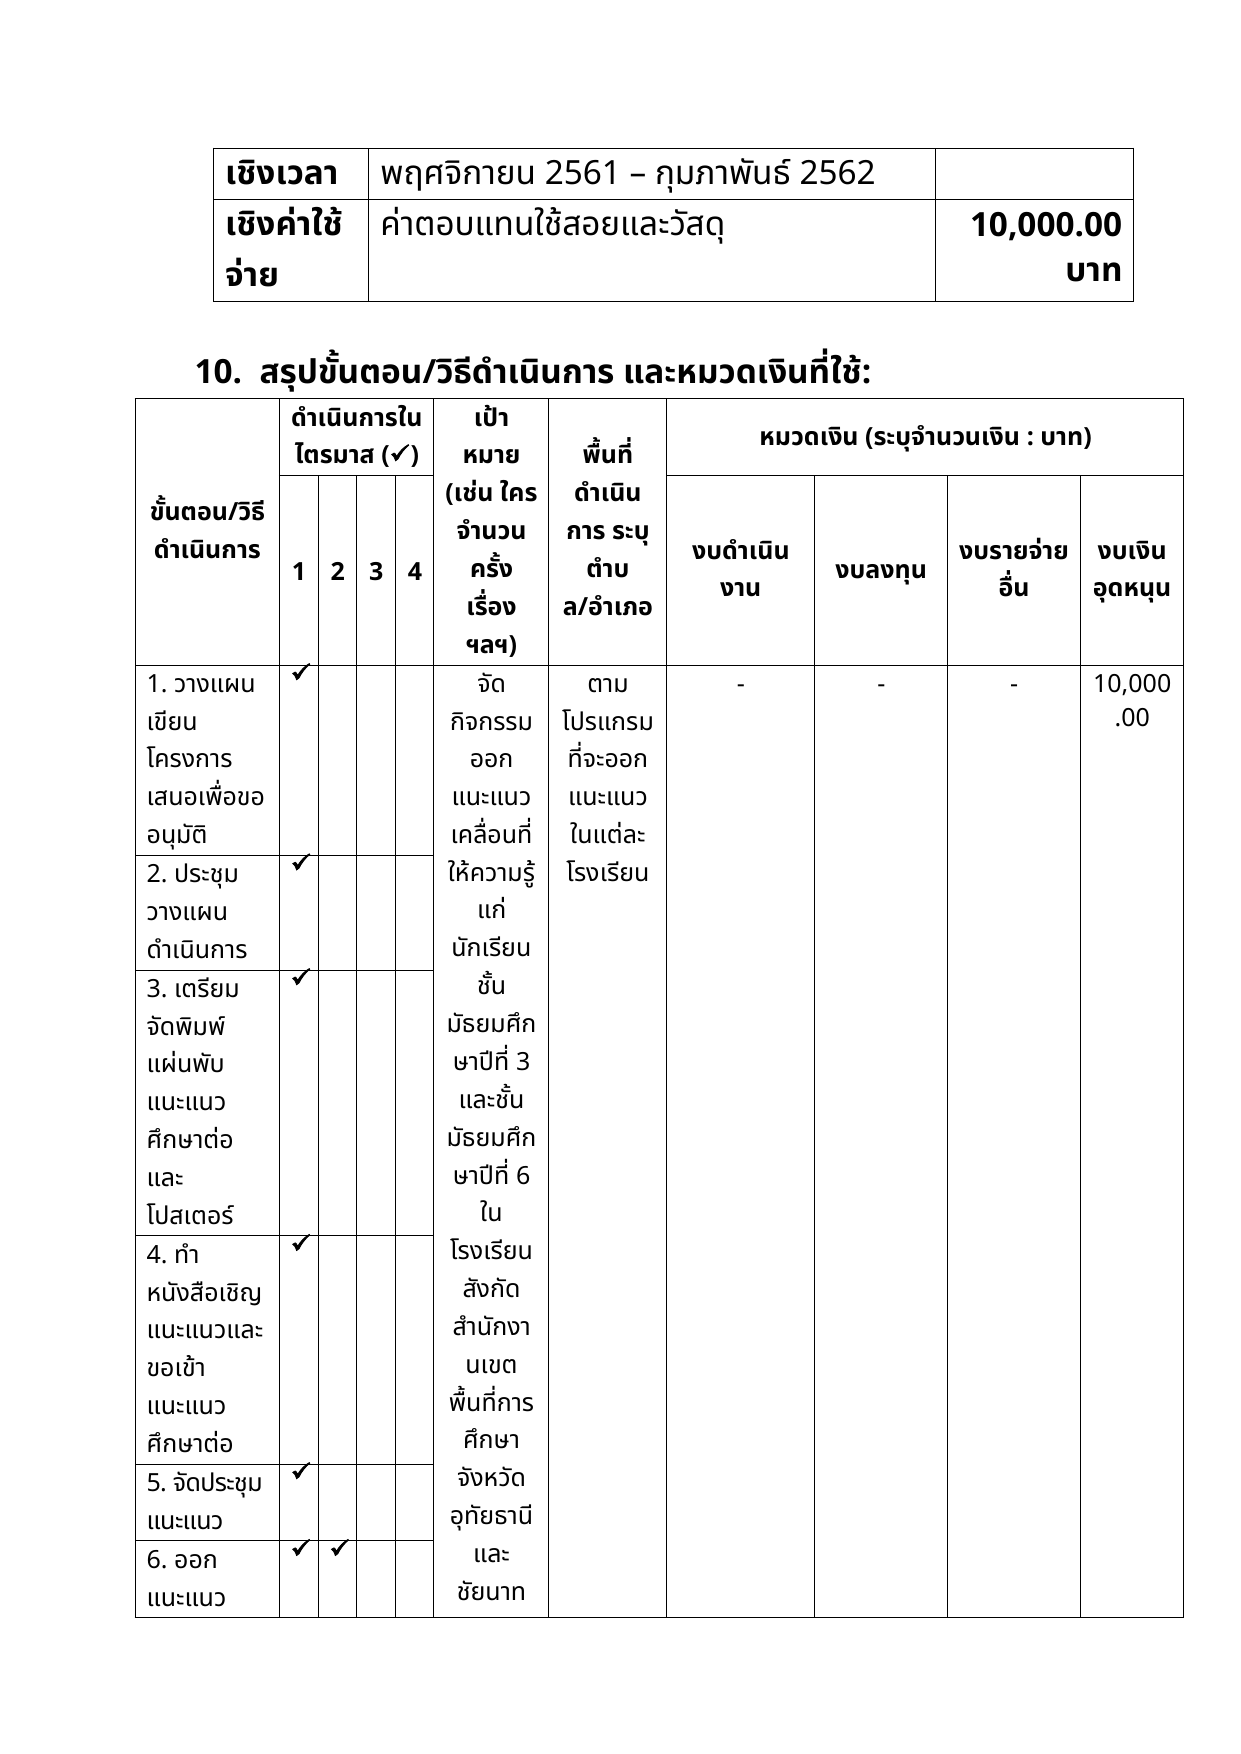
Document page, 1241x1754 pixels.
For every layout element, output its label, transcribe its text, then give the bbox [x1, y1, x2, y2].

table_cell - [815, 666, 947, 1617]
table_cell 4. ทำหนังสือเชิญแนะแนวและขอเข้าแนะแนวศึกษาต่อ [136, 1236, 279, 1463]
table_cell [396, 856, 433, 969]
table_cell [357, 1465, 395, 1540]
table_cell จัดกิจกรรมออกแนะแนวเคลื่อนที่ให้ความรู้แก่นักเรียนชั้นมัธยมศึกษาปีที่ 3 และชั้นมัธยมศึกษาปีที่ 6 ในโรงเรียนสังกัดสำนักงานเขตพื้นที่การศึกษาจังหวัดอุทัยธานี และชัยนาท จำนวน 91 โรงเรียน [434, 666, 548, 1617]
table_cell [136, 1541, 279, 1617]
table_cell งบรายจ่ายอื่น [948, 476, 1080, 664]
table_cell [396, 1236, 433, 1463]
table_cell 2 [319, 476, 356, 664]
table_header ดำเนินการใน ไตรมาส () [280, 399, 433, 475]
table_cell [280, 1236, 318, 1463]
table_cell 5. จัดประชุมแนะแนว [136, 1465, 279, 1540]
table_cell - [667, 666, 814, 1617]
table_cell [280, 971, 318, 1235]
table_cell 4 [396, 476, 433, 664]
table_cell [396, 971, 433, 1235]
table_cell [357, 971, 395, 1235]
table_cell [357, 666, 395, 855]
table_cell งบเงินอุดหนุน [1081, 476, 1183, 664]
table_cell [319, 1465, 356, 1540]
table_cell ค่าตอบแทนใช้สอยและวัสดุ [369, 200, 935, 301]
table_cell [357, 1236, 395, 1463]
table_cell 3. เตรียมจัดพิมพ์แผ่นพับแนะแนวศึกษาต่อและโปสเตอร์ [136, 971, 279, 1235]
table_cell - [948, 666, 1080, 1617]
table_cell [936, 149, 1133, 199]
table_cell 10,000.00 บาท [936, 200, 1133, 301]
table_cell 1. วางแผนเขียนโครงการเสนอเพื่อขออนุมัติ [136, 666, 279, 855]
table_cell [357, 1541, 395, 1617]
table_cell [396, 1541, 433, 1617]
table_cell [280, 856, 318, 969]
table_cell [396, 1465, 433, 1540]
table_cell พฤศจิกายน 2561 – กุมภาพันธ์ 2562 [369, 149, 935, 199]
table_cell [280, 666, 318, 855]
table_cell [319, 666, 356, 855]
table_cell [396, 666, 433, 855]
table_cell 10,000.00 [1081, 666, 1183, 1617]
table_cell 3 [357, 476, 395, 664]
table_header เป้าหมาย (เช่น ใคร จำนวนครั้ง เรื่อง ฯลฯ) [434, 399, 548, 664]
table_cell 2. ประชุมวางแผนดำเนินการ [136, 856, 279, 969]
table_cell ตามโปรแกรมที่จะออกแนะแนวในแต่ละโรงเรียน [549, 666, 666, 1617]
table_cell [280, 1465, 318, 1540]
table_cell งบดำเนินงาน [667, 476, 814, 664]
table_cell งบลงทุน [815, 476, 947, 664]
table_cell เชิงค่าใช้จ่าย [214, 200, 368, 301]
table_cell [319, 1236, 356, 1463]
table_header ขั้นตอน/วิธีดำเนินการ [136, 399, 279, 664]
table_cell [319, 856, 356, 969]
table_cell [280, 1541, 318, 1617]
table_cell 1 [280, 476, 318, 664]
table_header หมวดเงิน (ระบุจำนวนเงิน : บาท) [667, 399, 1183, 475]
table_cell [319, 1541, 356, 1617]
table_cell [357, 856, 395, 969]
list 10. สรุปขั้นตอน/วิธีดำเนินการ และหมวดเงินที่ใช้: [194, 348, 1122, 398]
table_cell [319, 971, 356, 1235]
table_header พื้นที่ดำเนินการ ระบุ ตำบล/อำเภอ [549, 399, 666, 664]
table_cell เชิงเวลา [214, 149, 368, 199]
